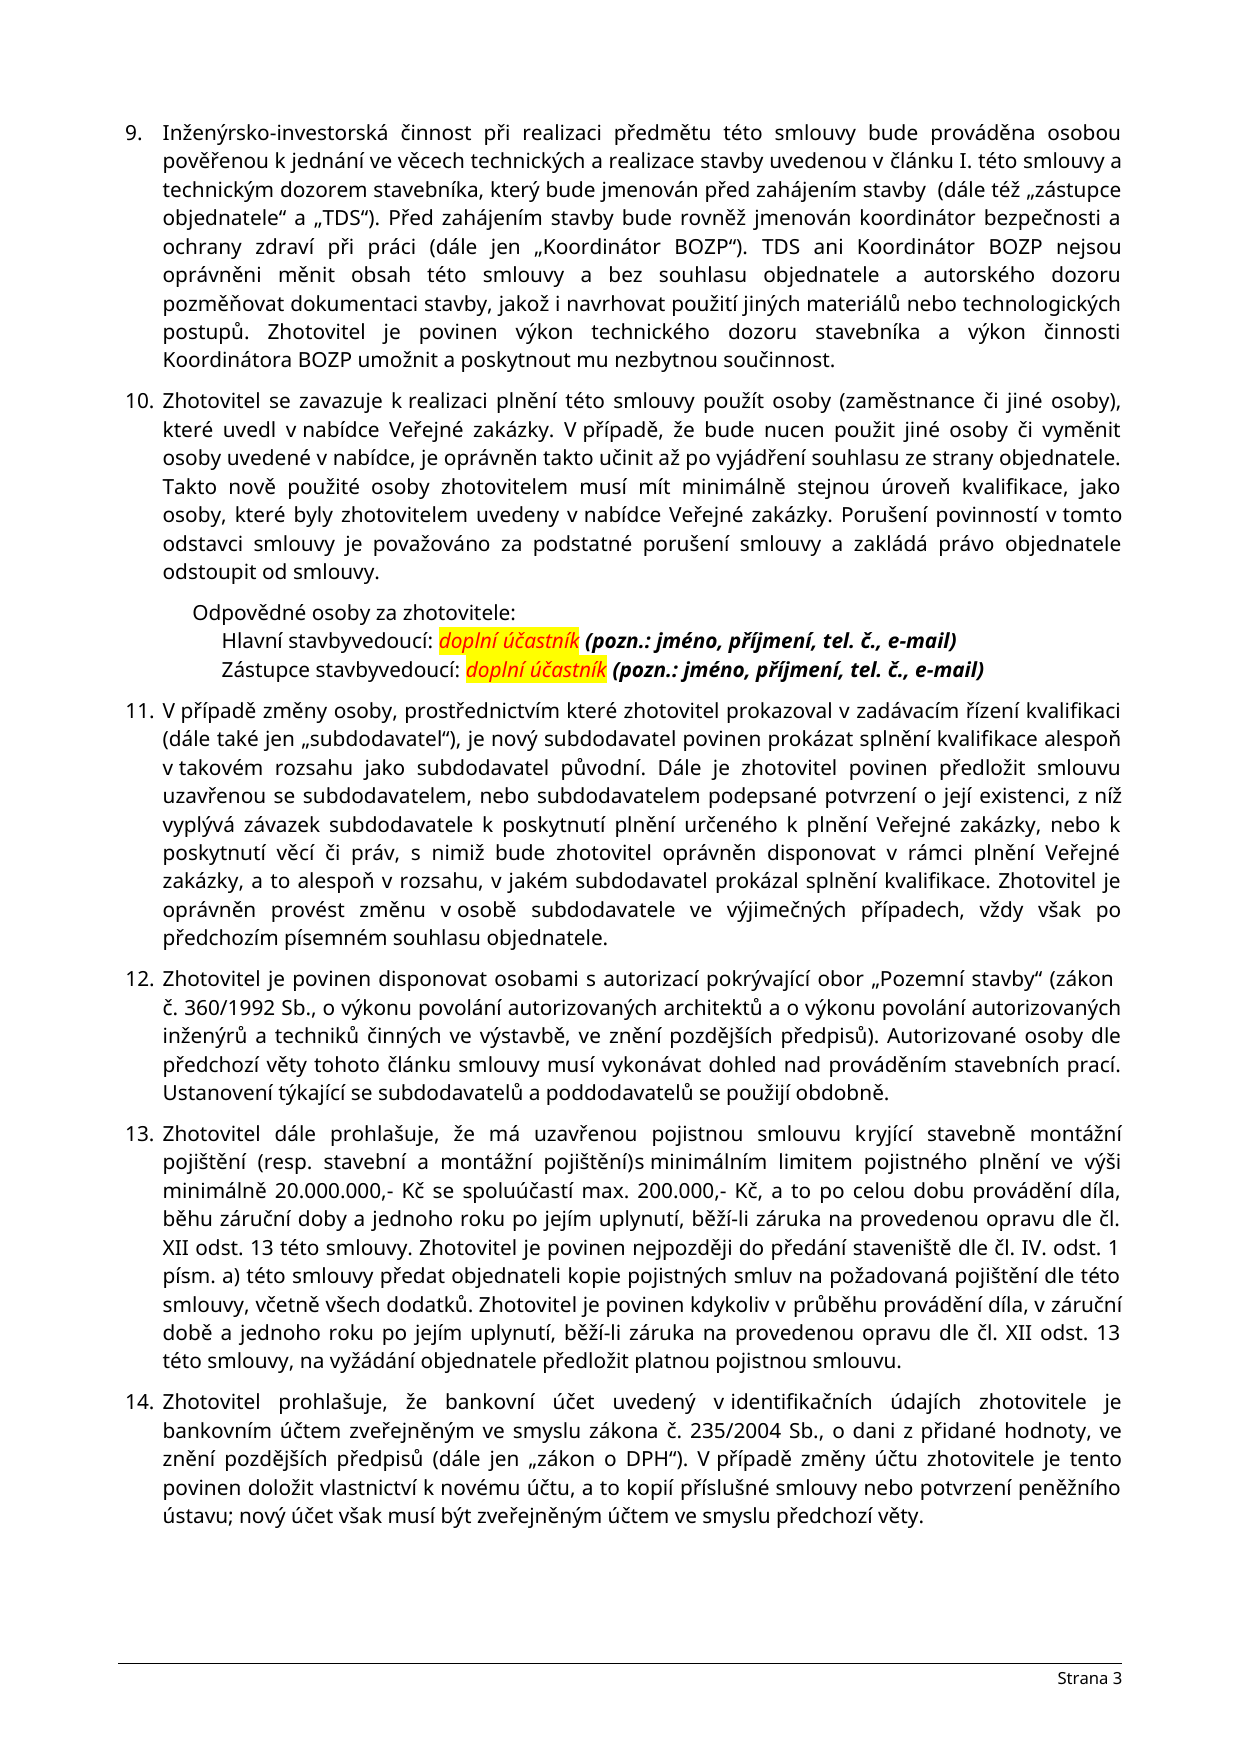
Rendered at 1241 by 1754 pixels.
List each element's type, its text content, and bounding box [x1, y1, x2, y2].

list Inženýrsko-investorská činnost při realizaci předmětu této smlouvy bude prováděna osobou pověřenou k jednání ve věcech technických a realizace stavby uvedenou v článku I. této smlouvy a technickým dozorem stavebníka, který bude jmenován před zahájením stavby (dále též „zástupce objednatele“ a „TDS“). Před zahájením stavby bude rovněž jmenován koordinátor bezpečnosti a ochrany zdraví při práci (dále jen „Koordinátor BOZP“). TDS ani Koordinátor BOZP nejsou oprávněni měnit obsah této smlouvy a bez souhlasu objednatele a autorského dozoru pozměňovat dokumentaci stavby, jakož i navrhovat použití jiných materiálů nebo technologických postupů. Zhotovitel je povinen výkon technického dozoru stavebníka a výkon činnosti Koordinátora BOZP umožnit a poskytnout mu nezbytnou součinnost. [125, 118, 1122, 374]
text Hlavní stavbyvedoucí: doplní účastník (pozn.: jméno, příjmení, tel. č., e-mail) [221, 627, 439, 655]
list Zhotovitel se zavazuje k realizaci plnění této smlouvy použít osoby (zaměstnance či jiné osoby), které uvedl v nabídce Veřejné zakázky. V případě, že bude nucen použit jiné osoby či vyměnit osoby uvedené v nabídce, je oprávněn takto učinit až po vyjádření souhlasu ze strany objednatele. Takto nově použité osoby zhotovitelem musí mít minimálně stejnou úroveň kvalifikace, jako osoby, které byly zhotovitelem uvedeny v nabídce Veřejné zakázky. Porušení povinností v tomto odstavci smlouvy je považováno za podstatné porušení smlouvy a zakládá právo objednatele odstoupit od smlouvy. [125, 387, 1122, 586]
list Zhotovitel prohlašuje, že bankovní účet uvedený v identifikačních údajích zhotovitele je bankovním účtem zveřejněným ve smyslu zákona č. 235/2004 Sb., o dani z přidané hodnoty, ve znění pozdějších předpisů (dále jen „zákon o DPH“). V případě změny účtu zhotovitele je tento povinen doložit vlastnictví k novému účtu, a to kopií příslušné smlouvy nebo potvrzení peněžního ústavu; nový účet však musí být zveřejněným účtem ve smyslu předchozí věty. [125, 1387, 1122, 1530]
list Zhotovitel dále prohlašuje, že má uzavřenou pojistnou smlouvu kryjící stavebně montážní pojištění (resp. stavební a montážní pojištění)s minimálním limitem pojistného plnění ve výši minimálně 20.000.000,- Kč se spoluúčastí max. 200.000,- Kč, a to po celou dobu provádění díla, běhu záruční doby a jednoho roku po jejím uplynutí, běží-li záruka na provedenou opravu dle čl. XII odst. 13 této smlouvy. Zhotovitel je povinen nejpozději do předání staveniště dle čl. IV. odst. 1 písm. a) této smlouvy předat objednateli kopie pojistných smluv na požadovaná pojištění dle této smlouvy, včetně všech dodatků. Zhotovitel je povinen kdykoliv v průběhu provádění díla, v záruční době a jednoho roku po jejím uplynutí, běží-li záruka na provedenou opravu dle čl. XII odst. 13 této smlouvy, na vyžádání objednatele předložit platnou pojistnou smlouvu. [125, 1119, 1122, 1375]
list Zhotovitel je povinen disponovat osobami s autorizací pokrývající obor „Pozemní stavby“ (zákon č. 360/1992 Sb., o výkonu povolání autorizovaných architektů a o výkonu povolání autorizovaných inženýrů a techniků činných ve výstavbě, ve znění pozdějších předpisů). Autorizované osoby dle předchozí věty tohoto článku smlouvy musí vykonávat dohled nad prováděním stavebních prací. Ustanovení týkající se subdodavatelů a poddodavatelů se použijí obdobně. [125, 964, 1122, 1107]
text Hlavní stavbyvedoucí: doplní účastník (pozn.: jméno, příjmení, tel. č., e-mail) [579, 627, 1122, 655]
text Zástupce stavbyvedoucí: doplní účastník (pozn.: jméno, příjmení, tel. č., e-mail) [607, 655, 1122, 683]
list V případě změny osoby, prostřednictvím které zhotovitel prokazoval v zadávacím řízení kvalifikaci (dále také jen „subdodavatel“), je nový subdodavatel povinen prokázat splnění kvalifikace alespoň v takovém rozsahu jako subdodavatel původní. Dále je zhotovitel povinen předložit smlouvu uzavřenou se subdodavatelem, nebo subdodavatelem podepsané potvrzení o její existenci, z níž vyplývá závazek subdodavatele k poskytnutí plnění určeného k plnění Veřejné zakázky, nebo k poskytnutí věcí či práv, s nimiž bude zhotovitel oprávněn disponovat v rámci plnění Veřejné zakázky, a to alespoň v rozsahu, v jakém subdodavatel prokázal splnění kvalifikace. Zhotovitel je oprávněn provést změnu v osobě subdodavatele ve výjimečných případech, vždy však po předchozím písemném souhlasu objednatele. [125, 696, 1122, 952]
text Zástupce stavbyvedoucí: doplní účastník (pozn.: jméno, příjmení, tel. č., e-mail) [221, 655, 466, 683]
text Odpovědné osoby za zhotovitele: [118, 598, 1122, 627]
